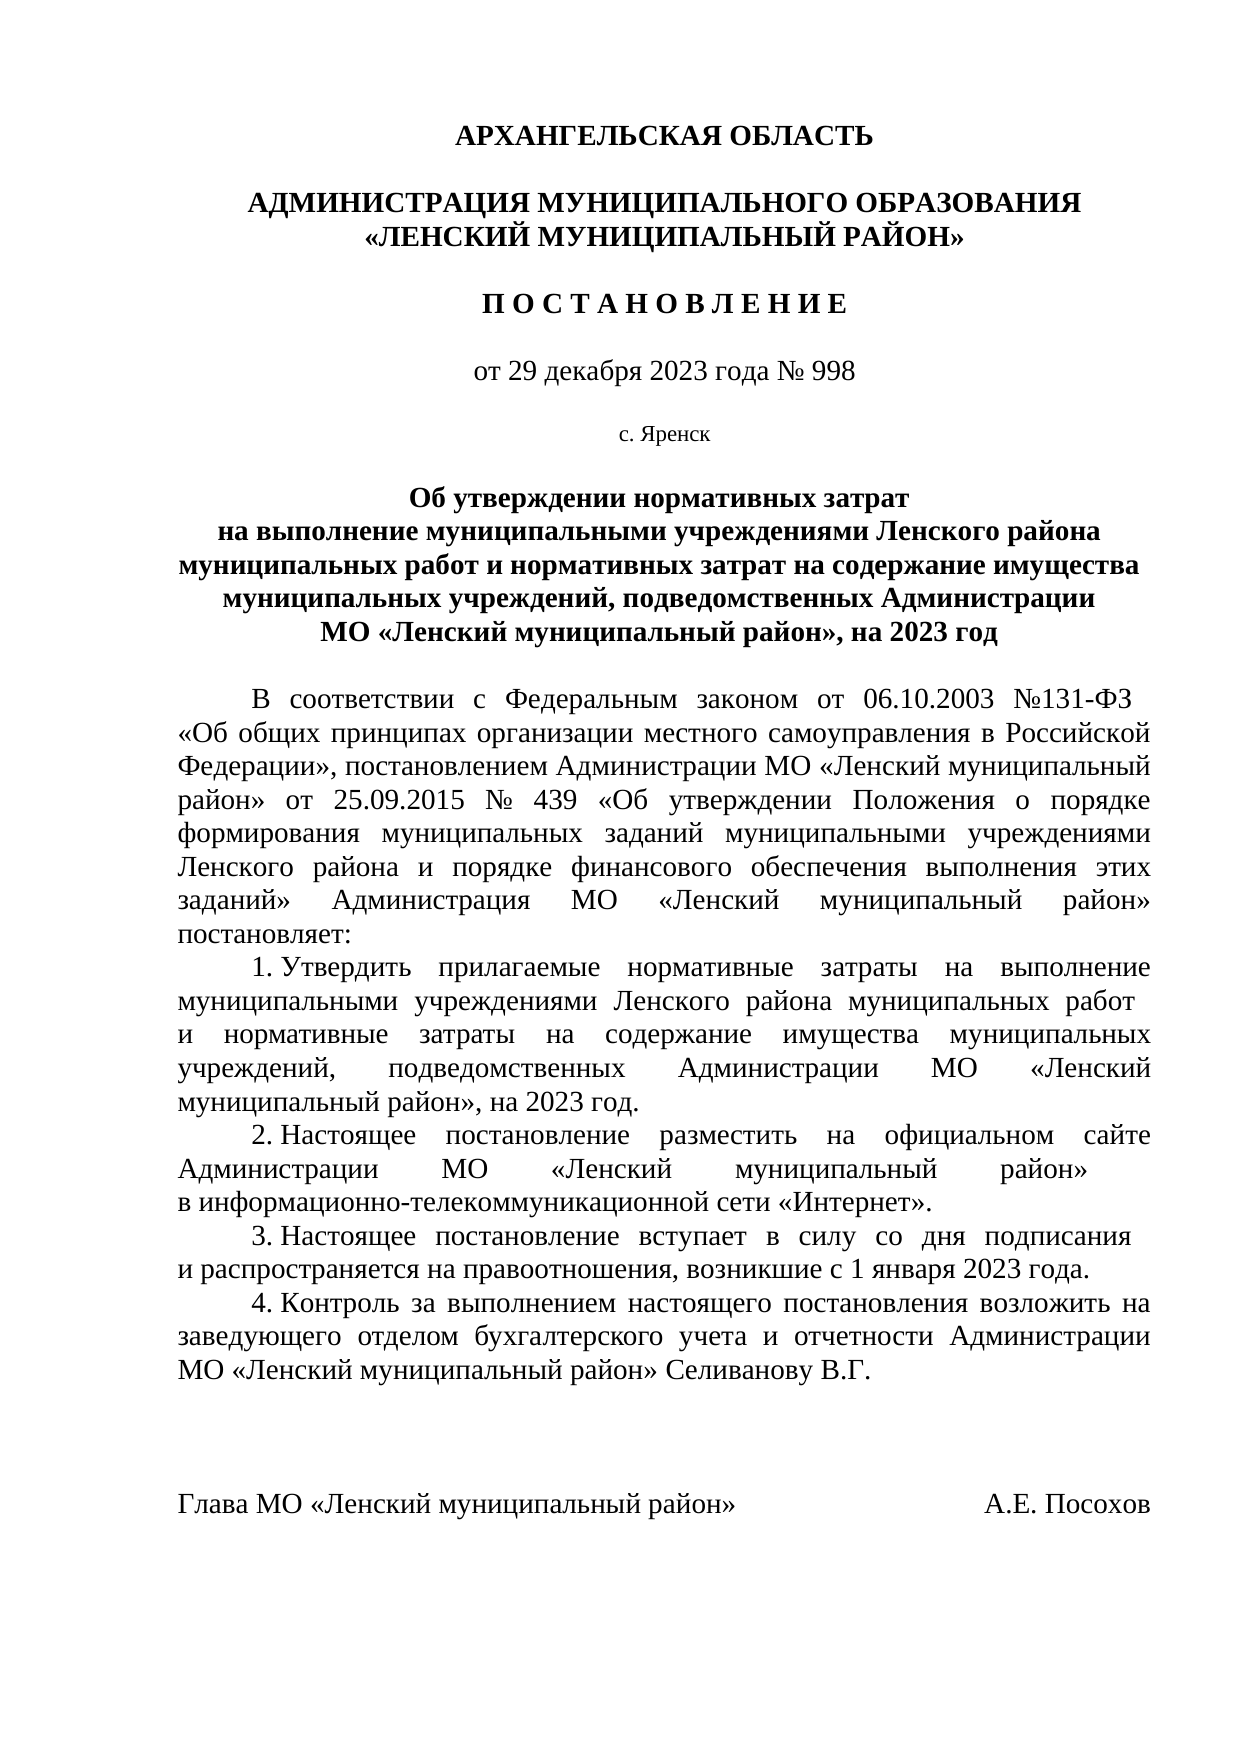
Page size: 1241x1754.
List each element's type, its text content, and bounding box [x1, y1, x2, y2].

text от 29 декабря 2023 года № 998 [177, 353, 1152, 386]
list Настоящее постановление вступает в силу со дня подписания и распространяется на правоотношения, возникшие с 1 января 2023 года. [177, 1218, 1152, 1285]
text «ЛЕНСКИЙ МУНИЦИПАЛЬНЫЙ РАЙОН» [177, 219, 1152, 252]
text с. Яренск [177, 420, 1152, 446]
list Настоящее постановление разместить на официальном сайте Администрации МО «Ленский муниципальный район» в информационно-телекоммуникационной сети «Интернет». [177, 1117, 1152, 1218]
list Контроль за выполнением настоящего постановления возложить на заведующего отделом бухгалтерского учета и отчетности Администрации МО «Ленский муниципальный район» Селиванову В.Г. [177, 1285, 1152, 1386]
text АРХАНГЕЛЬСКАЯ ОБЛАСТЬ [177, 118, 1152, 152]
text В соответствии с Федеральным законом от 06.10.2003 №131-ФЗ «Об общих принципах организации местного самоуправления в Российской Федерации», постановлением Администрации МО «Ленский муниципальный район» от 25.09.2015 № 439 «Об утверждении Положения о порядке формирования муниципальных заданий муниципальными учреждениями Ленского района и порядке финансового обеспечения выполнения этих заданий» Администрация МО «Ленский муниципальный район» постановляет: [177, 681, 1152, 949]
text Глава МО «Ленский муниципальный район» А.Е. Посохов [177, 1486, 1152, 1520]
table_header Об утверждении нормативных затрат на выполнение муниципальными учреждениями Ленского района муниципальных работ и нормативных затрат на содержание имущества муниципальных учреждений, подведомственных Администрации МО «Ленский муниципальный район», на 2023 год [166, 480, 1152, 648]
text П О С Т А Н О В Л Е Н И Е [177, 286, 1152, 319]
text АДМИНИСТРАЦИЯ МУНИЦИПАЛЬНОГО ОБРАЗОВАНИЯ [177, 185, 1152, 219]
list Утвердить прилагаемые нормативные затраты на выполнение муниципальными учреждениями Ленского района муниципальных работ и нормативные затраты на содержание имущества муниципальных учреждений, подведомственных Администрации МО «Ленский муниципальный район», на 2023 год. [177, 949, 1152, 1117]
